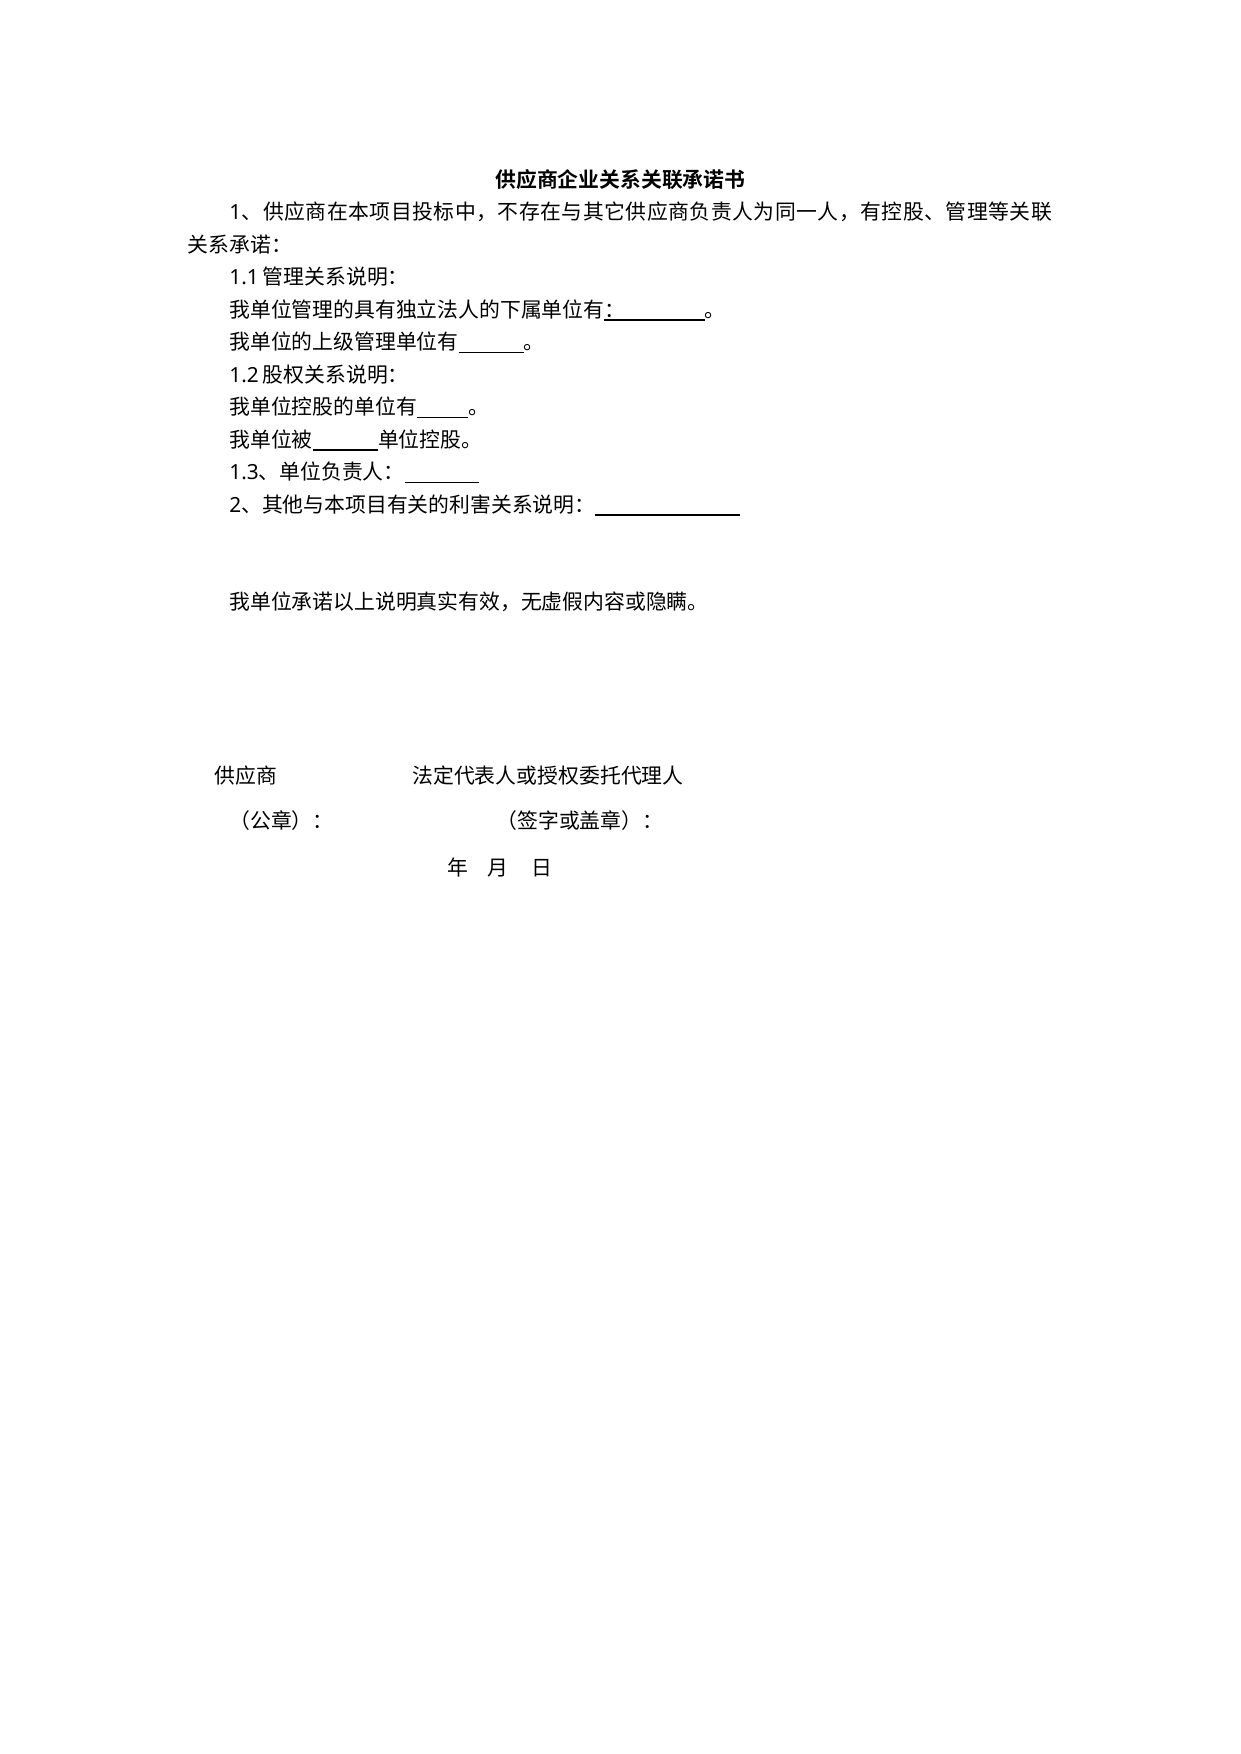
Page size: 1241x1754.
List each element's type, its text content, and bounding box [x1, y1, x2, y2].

text 我单位控股的单位有 。 [187, 389, 1053, 422]
text 1.3、单位负责人： [187, 454, 1053, 487]
text 1.1管理关系说明： [187, 259, 1053, 292]
text 年 月 日 [187, 850, 1053, 882]
text 供应商 法定代表人或授权委托代理人 [187, 759, 1053, 789]
text 我单位的上级管理单位有 。 [187, 324, 1053, 357]
text 1、供应商在本项目投标中，不存在与其它供应商负责人为同一人，有控股、管理等关联关系承诺： [187, 194, 1053, 259]
text 2、其他与本项目有关的利害关系说明： [187, 487, 1053, 519]
text 1.2股权关系说明： [187, 357, 1053, 389]
text 我单位被 单位控股。 [187, 422, 1053, 454]
text 供应商企业关系关联承诺书 [187, 162, 1053, 194]
text （公章）： （签字或盖章）： [187, 804, 1053, 834]
text 我单位承诺以上说明真实有效，无虚假内容或隐瞒。 [187, 584, 1053, 617]
text 我单位管理的具有独立法人的下属单位有： 。 [187, 292, 1053, 324]
